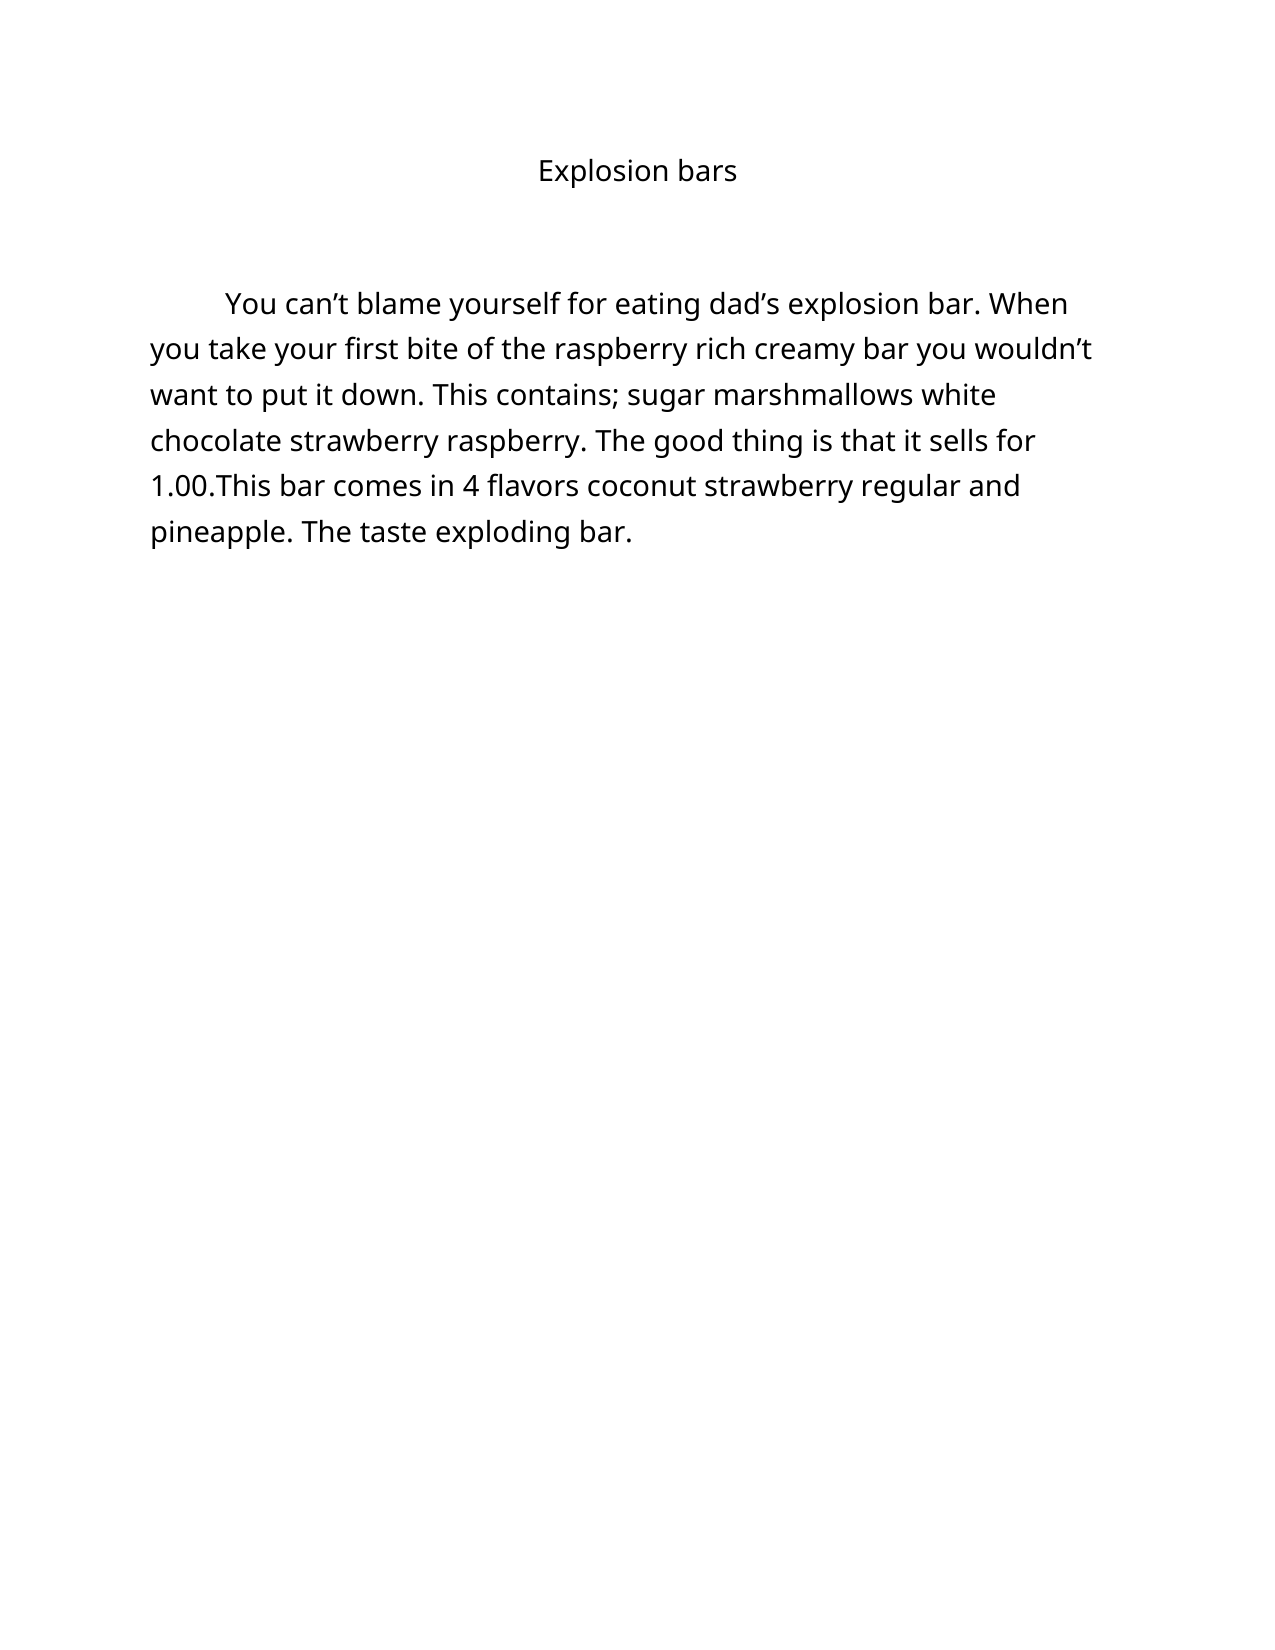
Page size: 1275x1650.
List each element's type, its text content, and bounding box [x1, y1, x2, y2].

text Explosion bars [150, 150, 1125, 190]
text You can’t blame yourself for eating dad’s explosion bar. When you take your first bite of the raspberry rich creamy bar you wouldn’t want to put it down. This contains; sugar marshmallows white chocolate strawberry raspberry. The good thing is that it sells for 1.00.This bar comes in 4 flavors coconut strawberry regular and pineapple. The taste exploding bar. [150, 283, 1125, 551]
